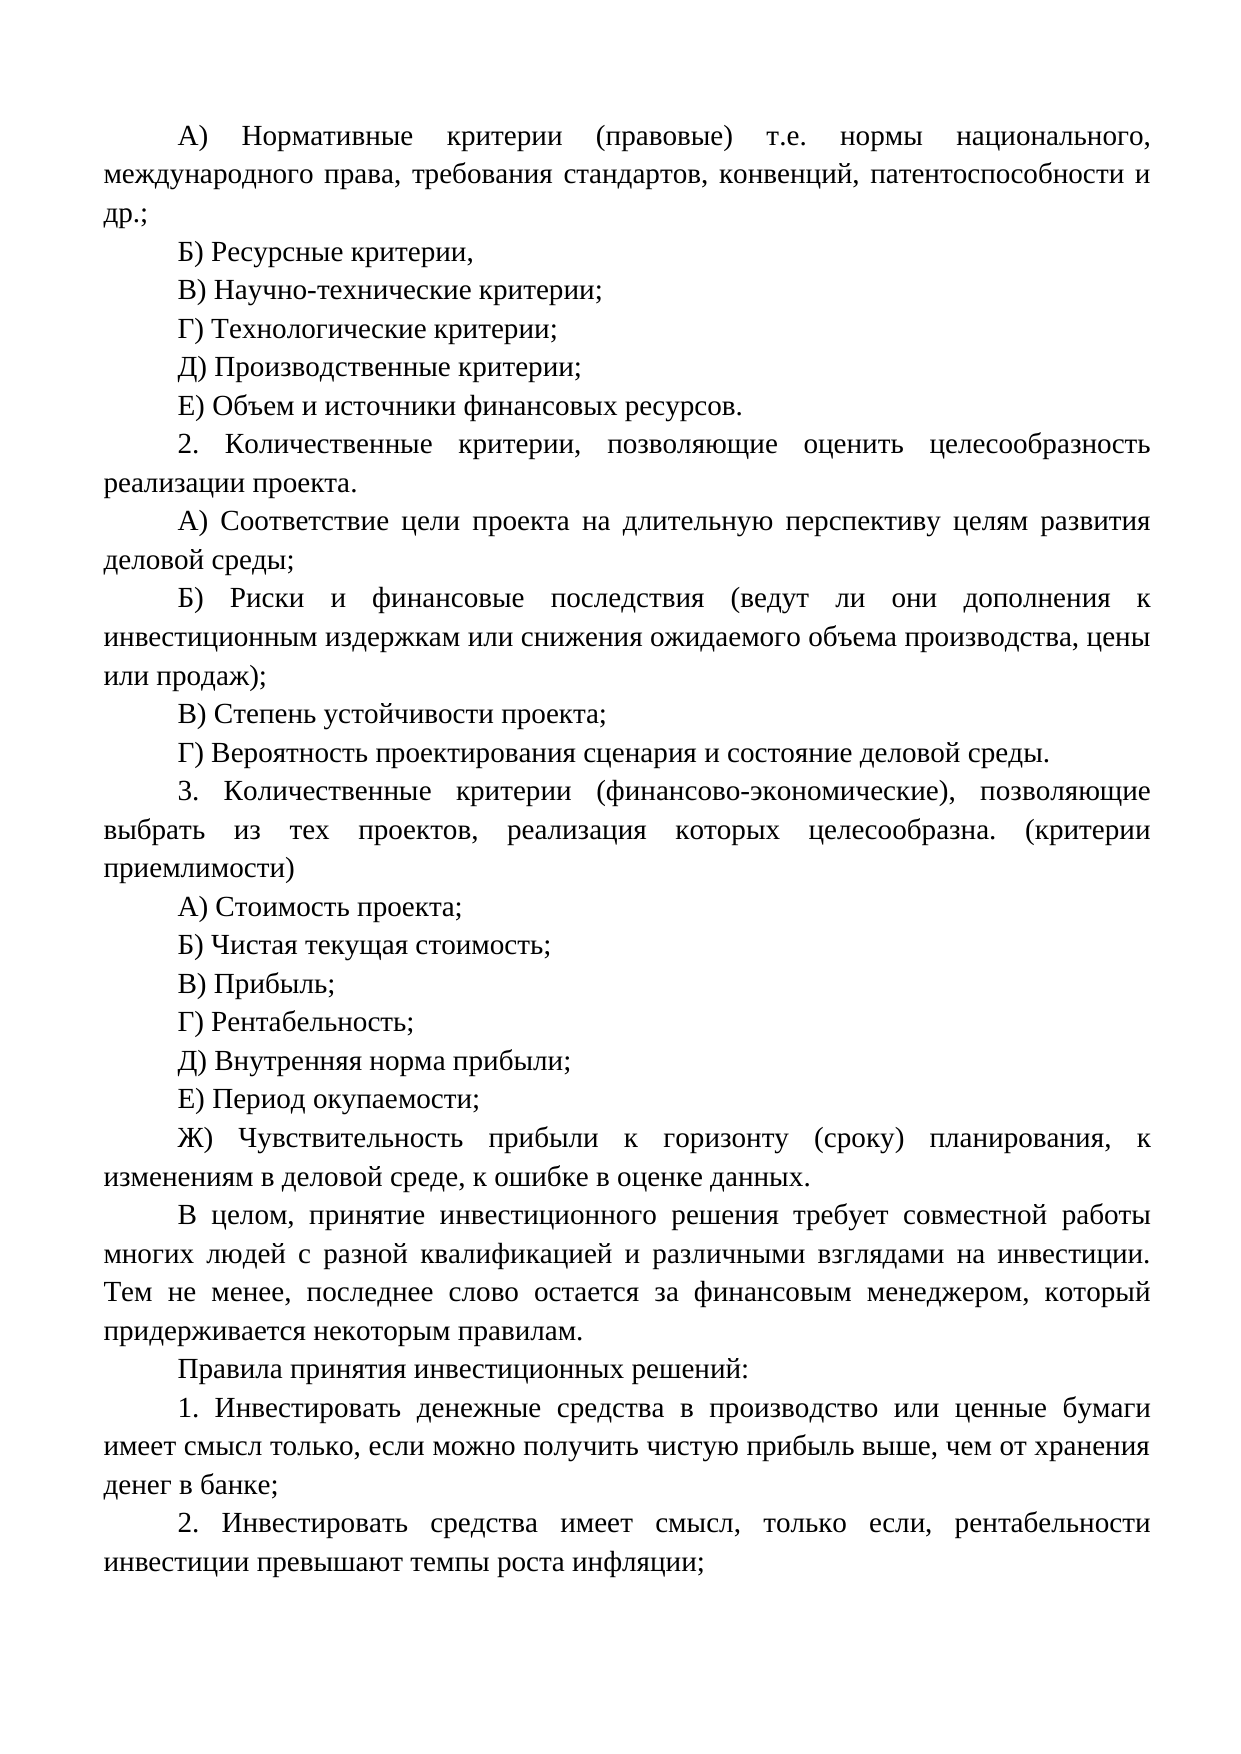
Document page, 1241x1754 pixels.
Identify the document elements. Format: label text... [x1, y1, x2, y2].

text 3. Количественные критерии (финансово-экономические), позволяющие выбрать из тех проектов, реализация которых целесообразна. (критерии приемлимости) [103, 773, 1152, 884]
text Г) Вероятность проектирования сценария и состояние деловой среды. [103, 735, 1152, 768]
text В) Прибыль; [103, 966, 1152, 999]
text А) Нормативные критерии (правовые) т.е. нормы национального, международного права, требования стандартов, конвенций, патентоспособности и др.; [103, 118, 1152, 229]
text 1. Инвестировать денежные средства в производство или ценные бумаги имеет смысл только, если можно получить чистую прибыль выше, чем от хранения денег в банке; [103, 1390, 1152, 1501]
text В) Степень устойчивости проекта; [103, 696, 1152, 730]
text Правила принятия инвестиционных решений: [103, 1351, 1152, 1385]
text 2. Количественные критерии, позволяющие оценить целесообразность реализации проекта. [103, 426, 1152, 498]
text Б) Чистая текущая стоимость; [103, 927, 1152, 961]
text Ж) Чувствительность прибыли к горизонту (сроку) планирования, к изменениям в деловой среде, к ошибке в оценке данных. [103, 1120, 1152, 1192]
text Д) Производственные критерии; [103, 349, 1152, 383]
text Е) Период окупаемости; [103, 1082, 1152, 1115]
text Б) Риски и финансовые последствия (ведут ли они дополнения к инвестиционным издержкам или снижения ожидаемого объема производства, цены или продаж); [103, 581, 1152, 691]
text В) Научно-технические критерии; [103, 272, 1152, 306]
text Г) Технологические критерии; [103, 311, 1152, 344]
text Г) Рентабельность; [103, 1004, 1152, 1038]
text А) Стоимость проекта; [103, 889, 1152, 922]
text Д) Внутренняя норма прибыли; [103, 1043, 1152, 1077]
text В целом, принятие инвестиционного решения требует совместной работы многих людей с разной квалификацией и различными взглядами на инвестиции. Тем не менее, последнее слово остается за финансовым менеджером, который придерживается некоторым правилам. [103, 1197, 1152, 1346]
text Б) Ресурсные критерии, [103, 234, 1152, 267]
text 2. Инвестировать средства имеет смысл, только если, рентабельности инвестиции превышают темпы роста инфляции; [103, 1506, 1152, 1578]
text Е) Объем и источники финансовых ресурсов. [103, 388, 1152, 421]
text А) Соответствие цели проекта на длительную перспективу целям развития деловой среды; [103, 503, 1152, 576]
